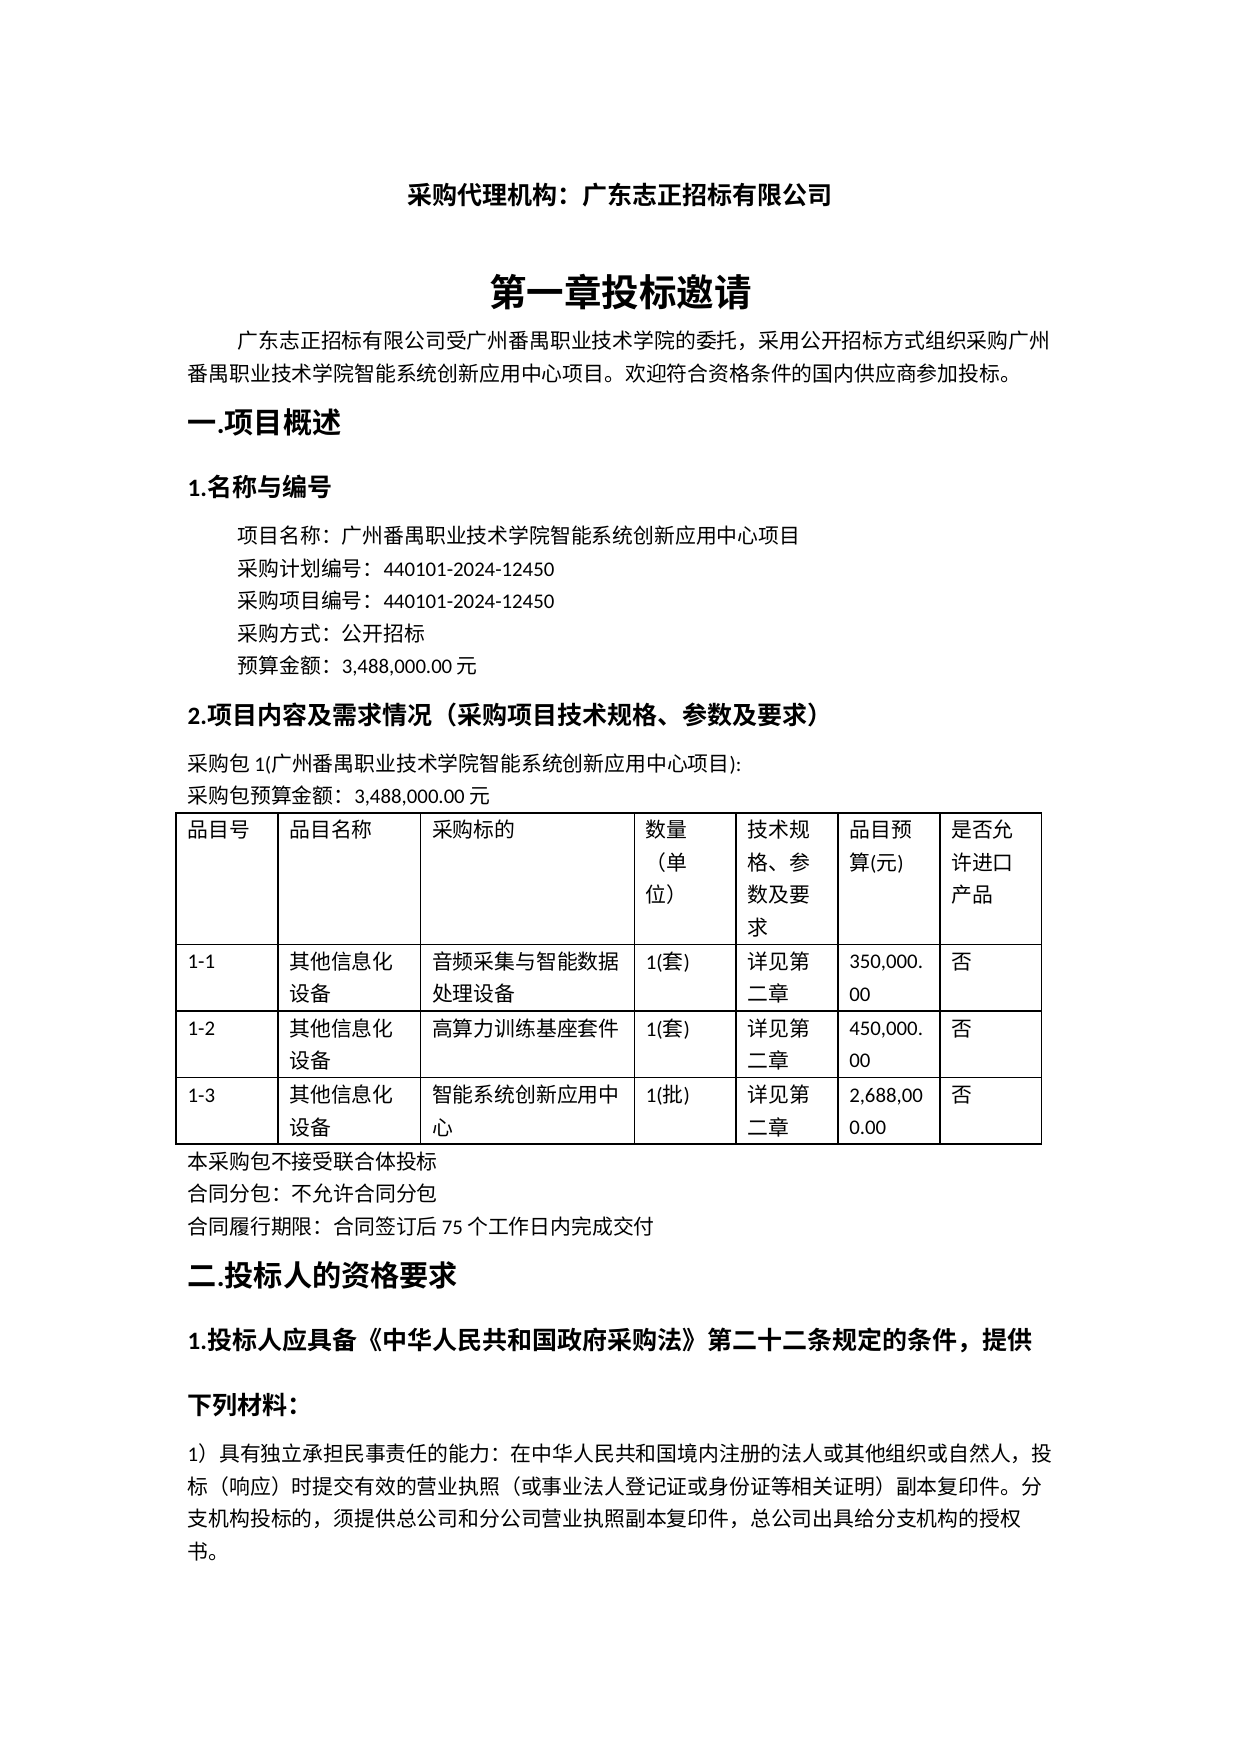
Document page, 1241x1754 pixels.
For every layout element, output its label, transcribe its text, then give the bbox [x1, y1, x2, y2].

table_header 技术规格、参数及要求 [737, 814, 837, 943]
text 第一章投标邀请 [187, 259, 1053, 324]
table_cell 350,000.00 [839, 945, 939, 1010]
table_header 数量（单位） [635, 814, 735, 943]
table_cell 高算力训练基座套件 [421, 1012, 634, 1077]
text 采购代理机构：广东志正招标有限公司 [187, 162, 1053, 227]
text 采购包1(广州番禺职业技术学院智能系统创新应用中心项目): [187, 747, 1053, 779]
table_cell 音频采集与智能数据处理设备 [421, 945, 634, 1010]
text 合同履行期限：合同签订后75个工作日内完成交付 [187, 1210, 1053, 1242]
table_cell 其他信息化设备 [279, 1012, 420, 1077]
text 广东志正招标有限公司受广州番禺职业技术学院的委托，采用公开招标方式组织采购广州番禺职业技术学院智能系统创新应用中心项目。欢迎符合资格条件的国内供应商参加投标。 [187, 324, 1053, 389]
text 1.投标人应具备《中华人民共和国政府采购法》第二十二条规定的条件，提供下列材料： [187, 1307, 1053, 1437]
table_cell 1(套) [635, 1012, 735, 1077]
table_cell 其他信息化设备 [279, 1078, 420, 1143]
table_cell 否 [941, 1012, 1041, 1077]
table_header 品目预算(元) [839, 814, 939, 943]
table_header 采购标的 [421, 814, 634, 943]
text 1）具有独立承担民事责任的能力：在中华人民共和国境内注册的法人或其他组织或自然人，投标（响应）时提交有效的营业执照（或事业法人登记证或身份证等相关证明）副本复印件。分支机构投标的，须提供总公司和分公司营业执照副本复印件，总公司出具给分支机构的授权书。 [187, 1437, 1053, 1567]
text 二.投标人的资格要求 [187, 1242, 1053, 1307]
table_cell 2,688,000.00 [839, 1078, 939, 1143]
text 项目名称：广州番禺职业技术学院智能系统创新应用中心项目 [187, 519, 1053, 552]
table_header 品目名称 [279, 814, 420, 943]
text 1.名称与编号 [187, 454, 1053, 519]
text 本采购包不接受联合体投标 [187, 1145, 1053, 1177]
text 采购项目编号：440101-2024-12450 [187, 584, 1053, 617]
table_cell 详见第二章 [737, 1012, 837, 1077]
text 合同分包：不允许合同分包 [187, 1177, 1053, 1210]
table_cell 否 [941, 945, 1041, 1010]
table_cell 详见第二章 [737, 1078, 837, 1143]
table_cell 详见第二章 [737, 945, 837, 1010]
text 采购包预算金额：3,488,000.00元 [187, 779, 1053, 812]
table_cell 1(批) [635, 1078, 735, 1143]
table_cell 1-3 [177, 1078, 277, 1143]
text 一.项目概述 [187, 389, 1053, 454]
text 采购方式：公开招标 [187, 617, 1053, 649]
table_header 品目号 [177, 814, 277, 943]
table_header 是否允许进口产品 [941, 814, 1041, 943]
table_cell 智能系统创新应用中心 [421, 1078, 634, 1143]
text 采购计划编号：440101-2024-12450 [187, 552, 1053, 584]
table_cell 450,000.00 [839, 1012, 939, 1077]
text 2.项目内容及需求情况（采购项目技术规格、参数及要求） [187, 682, 1053, 747]
table_cell 1(套) [635, 945, 735, 1010]
table_cell 其他信息化设备 [279, 945, 420, 1010]
text 预算金额：3,488,000.00元 [187, 649, 1053, 682]
table_cell 1-1 [177, 945, 277, 1010]
table_cell 否 [941, 1078, 1041, 1143]
table_cell 1-2 [177, 1012, 277, 1077]
